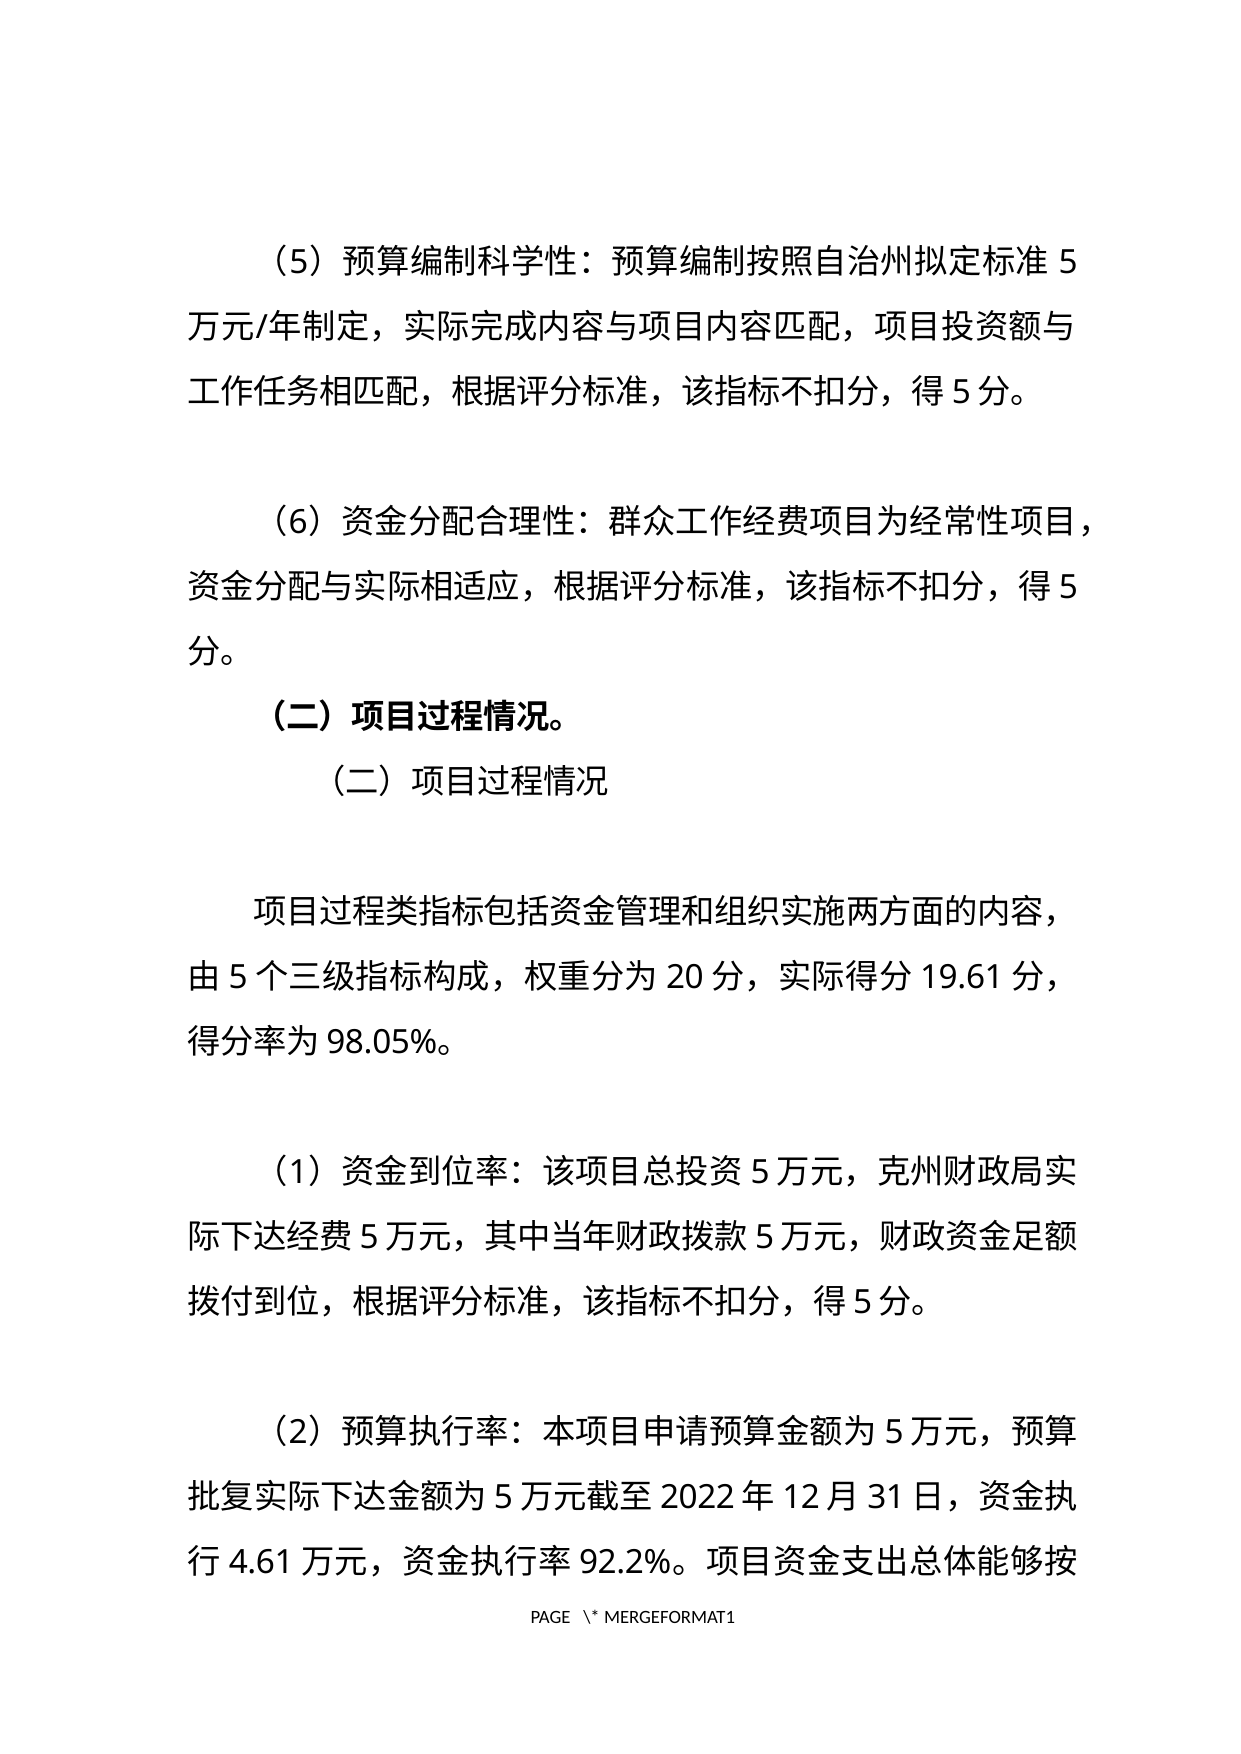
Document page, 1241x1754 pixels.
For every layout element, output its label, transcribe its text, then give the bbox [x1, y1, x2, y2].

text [187, 747, 1078, 1592]
text （二）项目过程情况。 [187, 682, 1078, 747]
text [187, 162, 1078, 682]
